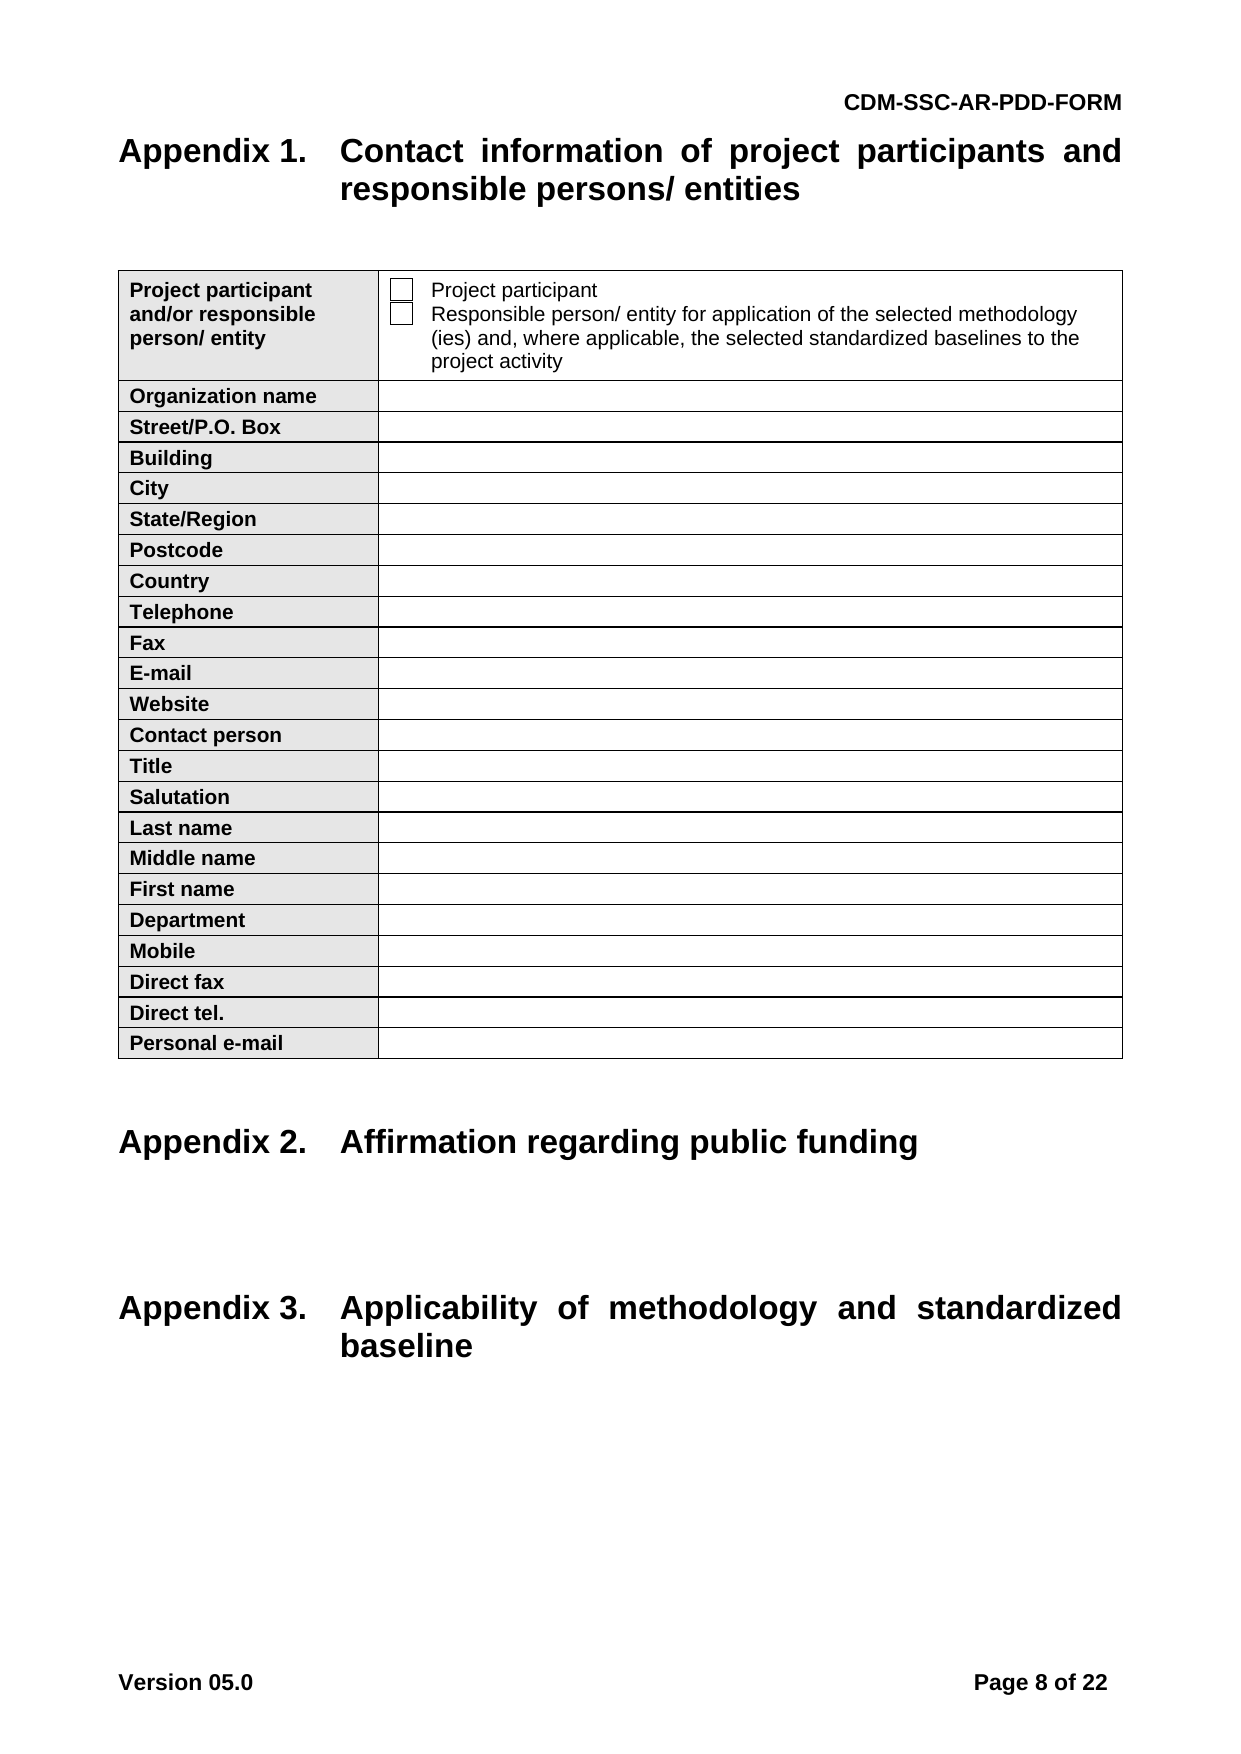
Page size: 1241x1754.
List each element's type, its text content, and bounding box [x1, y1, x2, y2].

table_cell [379, 782, 1122, 811]
table_cell [379, 658, 1122, 688]
title Affirmation regarding public funding [118, 1122, 1122, 1160]
table_cell [379, 566, 1122, 596]
table_cell Salutation [119, 782, 378, 811]
table_cell Telephone [119, 597, 378, 626]
table_cell Direct fax [119, 967, 378, 996]
table_cell [379, 597, 1122, 626]
table_cell [379, 412, 1122, 441]
table_cell State/Region [119, 504, 378, 534]
table_cell [379, 535, 1122, 565]
table_cell [379, 628, 1122, 657]
table_cell [379, 813, 1122, 842]
table_cell [379, 936, 1122, 966]
table_cell [379, 1028, 1122, 1058]
table_cell Title [119, 751, 378, 781]
table_cell Department [119, 905, 378, 935]
table_cell [379, 751, 1122, 781]
table_header Project participant and/or responsible person/ entity [119, 271, 378, 380]
table_cell Organization name [119, 381, 378, 411]
table_cell Direct tel. [119, 998, 378, 1027]
table_cell [379, 504, 1122, 534]
table_cell [379, 967, 1122, 996]
table_cell [379, 720, 1122, 750]
table_cell [379, 874, 1122, 904]
table_header Project participant Responsible person/ entity for application of the selected methodology (ies) and, where applicable, the selected standardized baselines to the project activity [379, 271, 1122, 380]
table_cell Personal e-mail [119, 1028, 378, 1058]
title Contact information of project participants and responsible persons/ entities [118, 131, 1122, 207]
table_cell [379, 905, 1122, 935]
table_cell Contact person [119, 720, 378, 750]
table_cell [379, 443, 1122, 472]
table_cell Website [119, 689, 378, 719]
table_cell [379, 473, 1122, 503]
table_cell City [119, 473, 378, 503]
table_cell Street/P.O. Box [119, 412, 378, 441]
table_cell Fax [119, 628, 378, 657]
table_cell Building [119, 443, 378, 472]
table_cell [379, 381, 1122, 411]
title Applicability of methodology and standardized baseline [118, 1288, 1122, 1365]
table_cell Last name [119, 813, 378, 842]
table_cell Middle name [119, 843, 378, 873]
table_cell First name [119, 874, 378, 904]
table_cell E-mail [119, 658, 378, 688]
table_cell Country [119, 566, 378, 596]
table_cell [379, 843, 1122, 873]
table_cell [379, 689, 1122, 719]
table_cell Mobile [119, 936, 378, 966]
table_cell [379, 998, 1122, 1027]
table_cell Postcode [119, 535, 378, 565]
